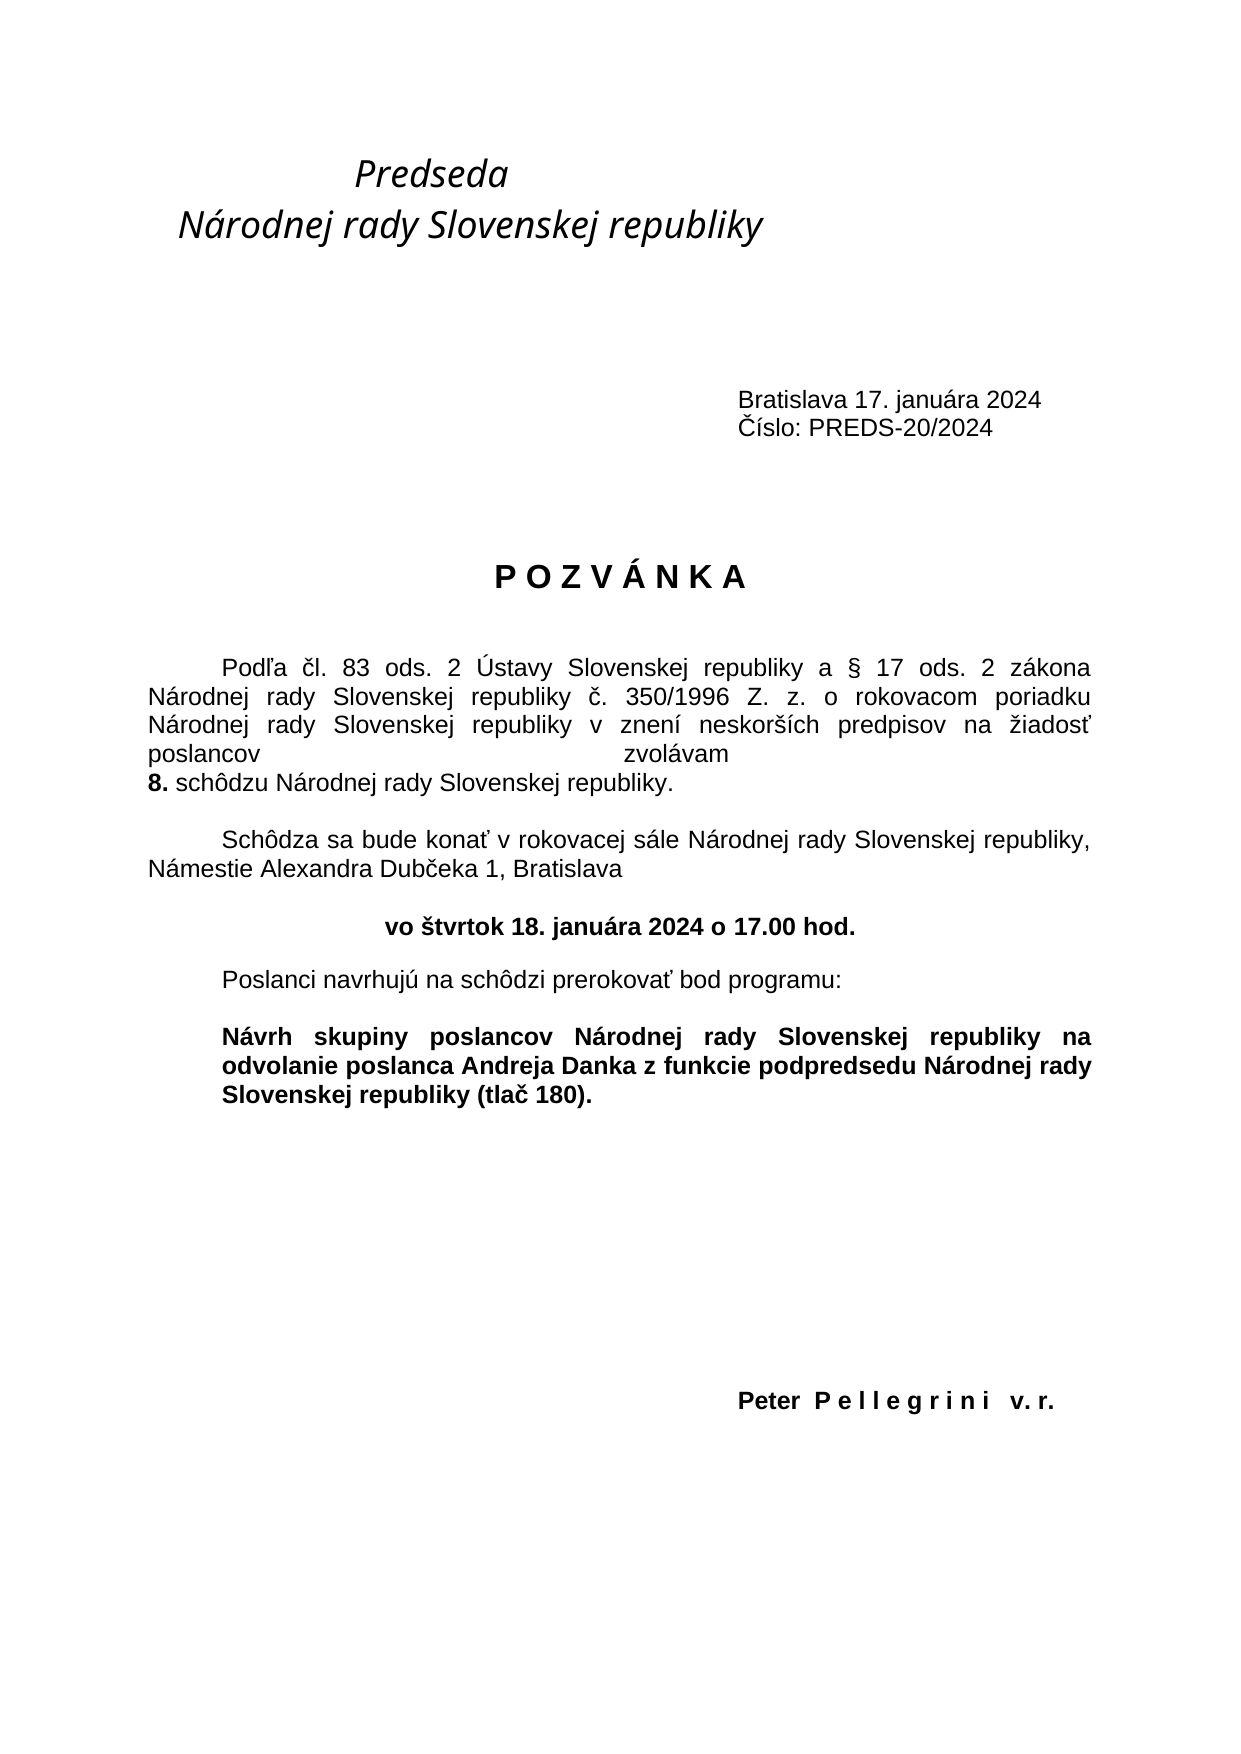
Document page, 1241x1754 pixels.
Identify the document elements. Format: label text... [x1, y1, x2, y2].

text Poslanci navrhujú na schôdzi prerokovať bod programu: [148, 964, 1092, 993]
text Schôdza sa bude konať v rokovacej sále Národnej rady Slovenskej republiky, Námestie Alexandra Dubčeka 1, Bratislava [148, 826, 1092, 883]
subtitle P O Z V Á N K A [148, 557, 1092, 596]
text Predseda [325, 148, 1092, 199]
text Peter P e l l e g r i n i v. r. [148, 1386, 1092, 1415]
text Návrh skupiny poslancov Národnej rady Slovenskej republiky na odvolanie poslanca Andreja Danka z funkcie podpredsedu Národnej rady Slovenskej republiky (tlač 180). [148, 1022, 1092, 1108]
text vo štvrtok 18. januára 2024 o 17.00 hod. [148, 912, 1092, 941]
text Bratislava 17. januára 2024 [148, 384, 1092, 413]
text Národnej rady Slovenskej republiky [177, 199, 1092, 250]
text Podľa čl. 83 ods. 2 Ústavy Slovenskej republiky a § 17 ods. 2 zákona Národnej rady Slovenskej republiky č. 350/1996 Z. z. o rokovacom poriadku Národnej rady Slovenskej republiky v znení neskorších predpisov na žiadosť poslancov zvolávam 8. schôdzu Národnej rady Slovenskej republiky. [148, 653, 1092, 797]
text Číslo: PREDS-20/2024 [148, 413, 1092, 442]
